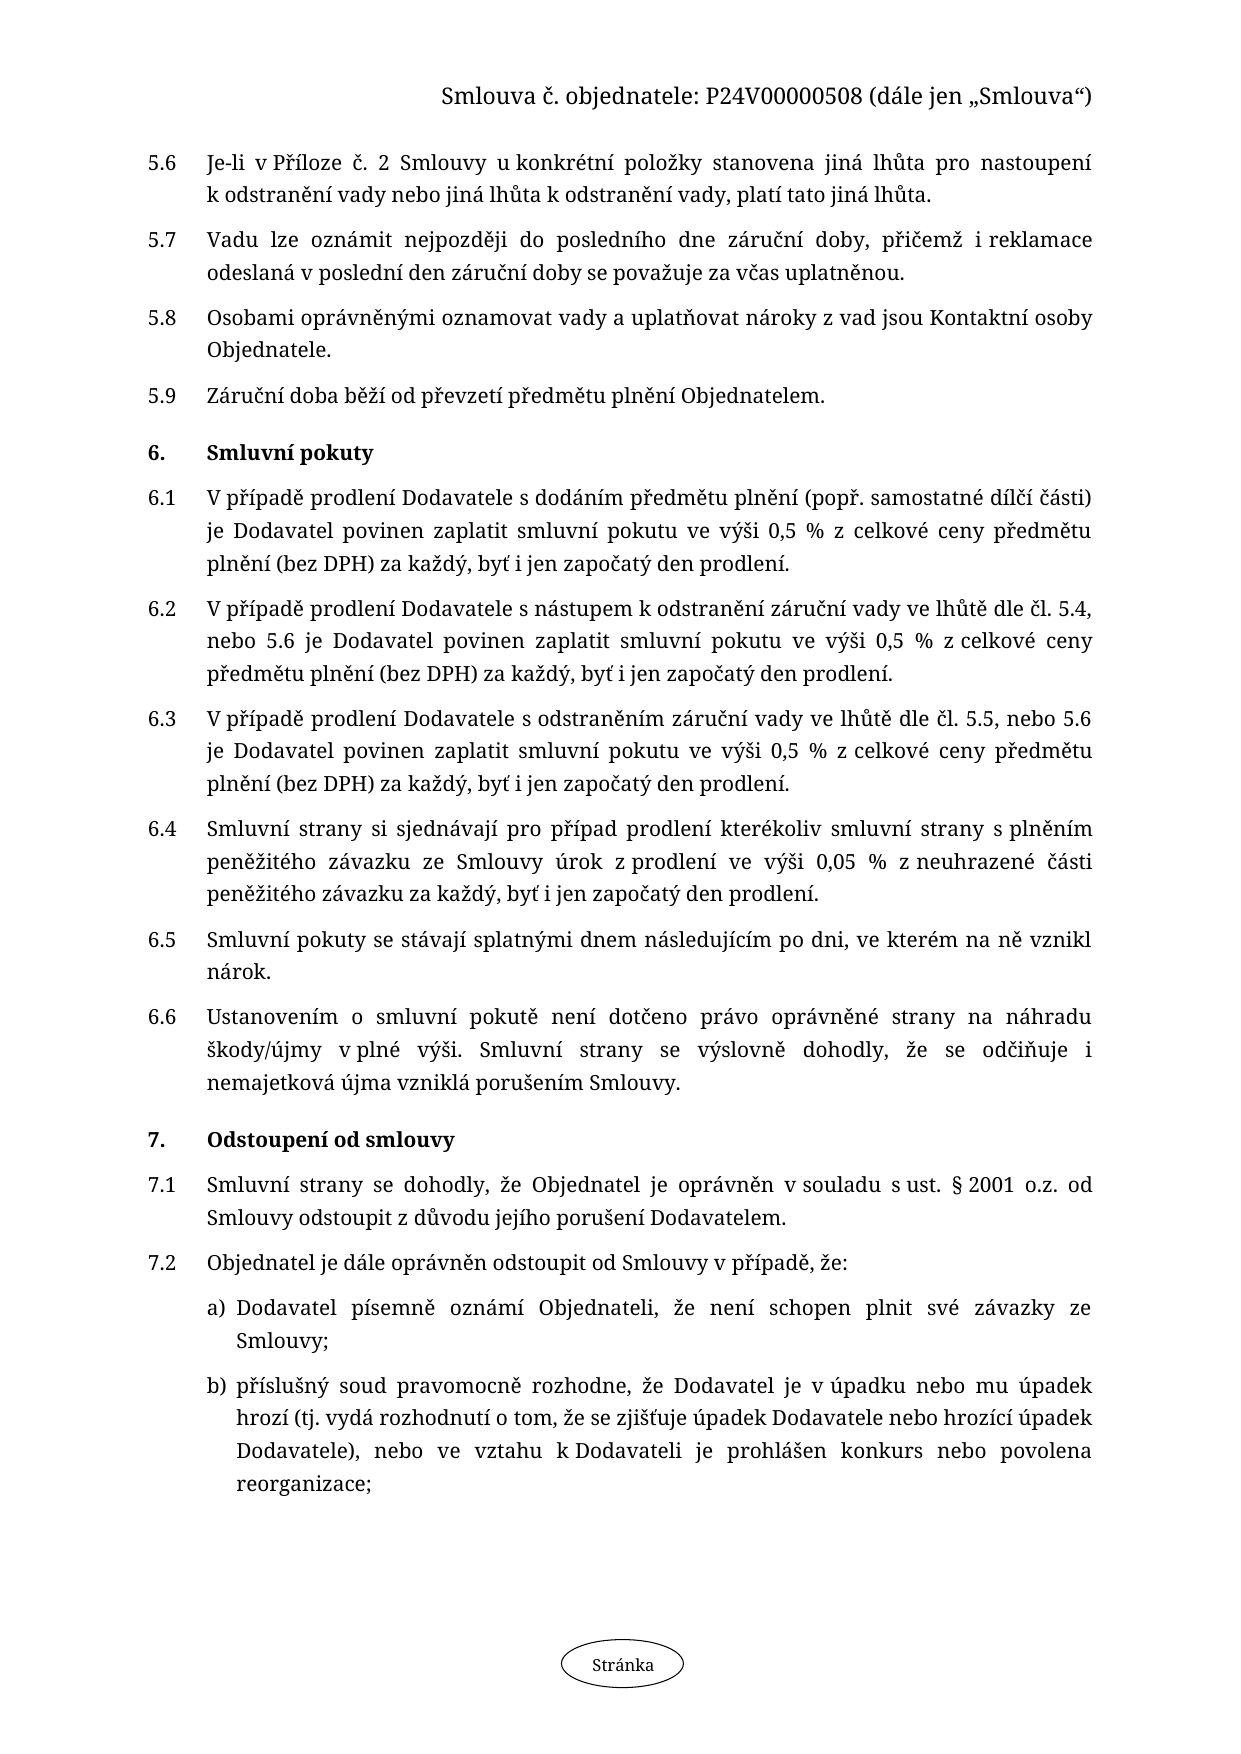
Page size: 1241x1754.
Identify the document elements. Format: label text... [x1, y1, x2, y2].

list V případě prodlení Dodavatele s odstraněním záruční vady ve lhůtě dle čl. 5.5, nebo 5.6 je Dodavatel povinen zaplatit smluvní pokutu ve výši 0,5 % z celkové ceny předmětu plnění (bez DPH) za každý, byť i jen započatý den prodlení. [148, 704, 1093, 798]
list Záruční doba běží od převzetí předmětu plnění Objednatelem. [148, 381, 1093, 409]
list V případě prodlení Dodavatele s dodáním předmětu plnění (popř. samostatné dílčí části) je Dodavatel povinen zaplatit smluvní pokutu ve výši 0,5 % z celkové ceny předmětu plnění (bez DPH) za každý, byť i jen započatý den prodlení. [148, 483, 1093, 577]
list V případě prodlení Dodavatele s nástupem k odstranění záruční vady ve lhůtě dle čl. 5.4, nebo 5.6 je Dodavatel povinen zaplatit smluvní pokutu ve výši 0,5 % z celkové ceny předmětu plnění (bez DPH) za každý, byť i jen započatý den prodlení. [148, 594, 1093, 687]
list Osobami oprávněnými oznamovat vady a uplatňovat nároky z vad jsou Kontaktní osoby Objednatele. [148, 303, 1093, 364]
list Odstoupení od smlouvy [148, 1125, 1093, 1154]
list Smluvní pokuty se stávají splatnými dnem následujícím po dni, ve kterém na ně vznikl nárok. [148, 925, 1093, 986]
list příslušný soud pravomocně rozhodne, že Dodavatel je v úpadku nebo mu úpadek hrozí (tj. vydá rozhodnutí o tom, že se zjišťuje úpadek Dodavatele nebo hrozící úpadek Dodavatele), nebo ve vztahu k Dodavateli je prohlášen konkurs nebo povolena reorganizace; [207, 1371, 1093, 1497]
list Je-li v Příloze č. 2 Smlouvy u konkrétní položky stanovena jiná lhůta pro nastoupení k odstranění vady nebo jiná lhůta k odstranění vady, platí tato jiná lhůta. [148, 148, 1093, 209]
list Dodavatel písemně oznámí Objednateli, že není schopen plnit své závazky ze Smlouvy; [207, 1293, 1093, 1354]
list Smluvní strany si sjednávají pro případ prodlení kterékoliv smluvní strany s plněním peněžitého závazku ze Smlouvy úrok z prodlení ve výši 0,05 % z neuhrazené části peněžitého závazku za každý, byť i jen započatý den prodlení. [148, 814, 1093, 908]
list Smluvní strany se dohodly, že Objednatel je oprávněn v souladu s ust. § 2001 o.z. od Smlouvy odstoupit z důvodu jejího porušení Dodavatelem. [148, 1170, 1093, 1231]
list Objednatel je dále oprávněn odstoupit od Smlouvy v případě, že: [148, 1248, 1093, 1276]
list Smluvní pokuty [148, 438, 1093, 467]
list Ustanovením o smluvní pokutě není dotčeno právo oprávněné strany na náhradu škody/újmy v plné výši. Smluvní strany se výslovně dohodly, že se odčiňuje i nemajetková újma vzniklá porušením Smlouvy. [148, 1002, 1093, 1096]
list Vadu lze oznámit nejpozději do posledního dne záruční doby, přičemž i reklamace odeslaná v poslední den záruční doby se považuje za včas uplatněnou. [148, 225, 1093, 286]
